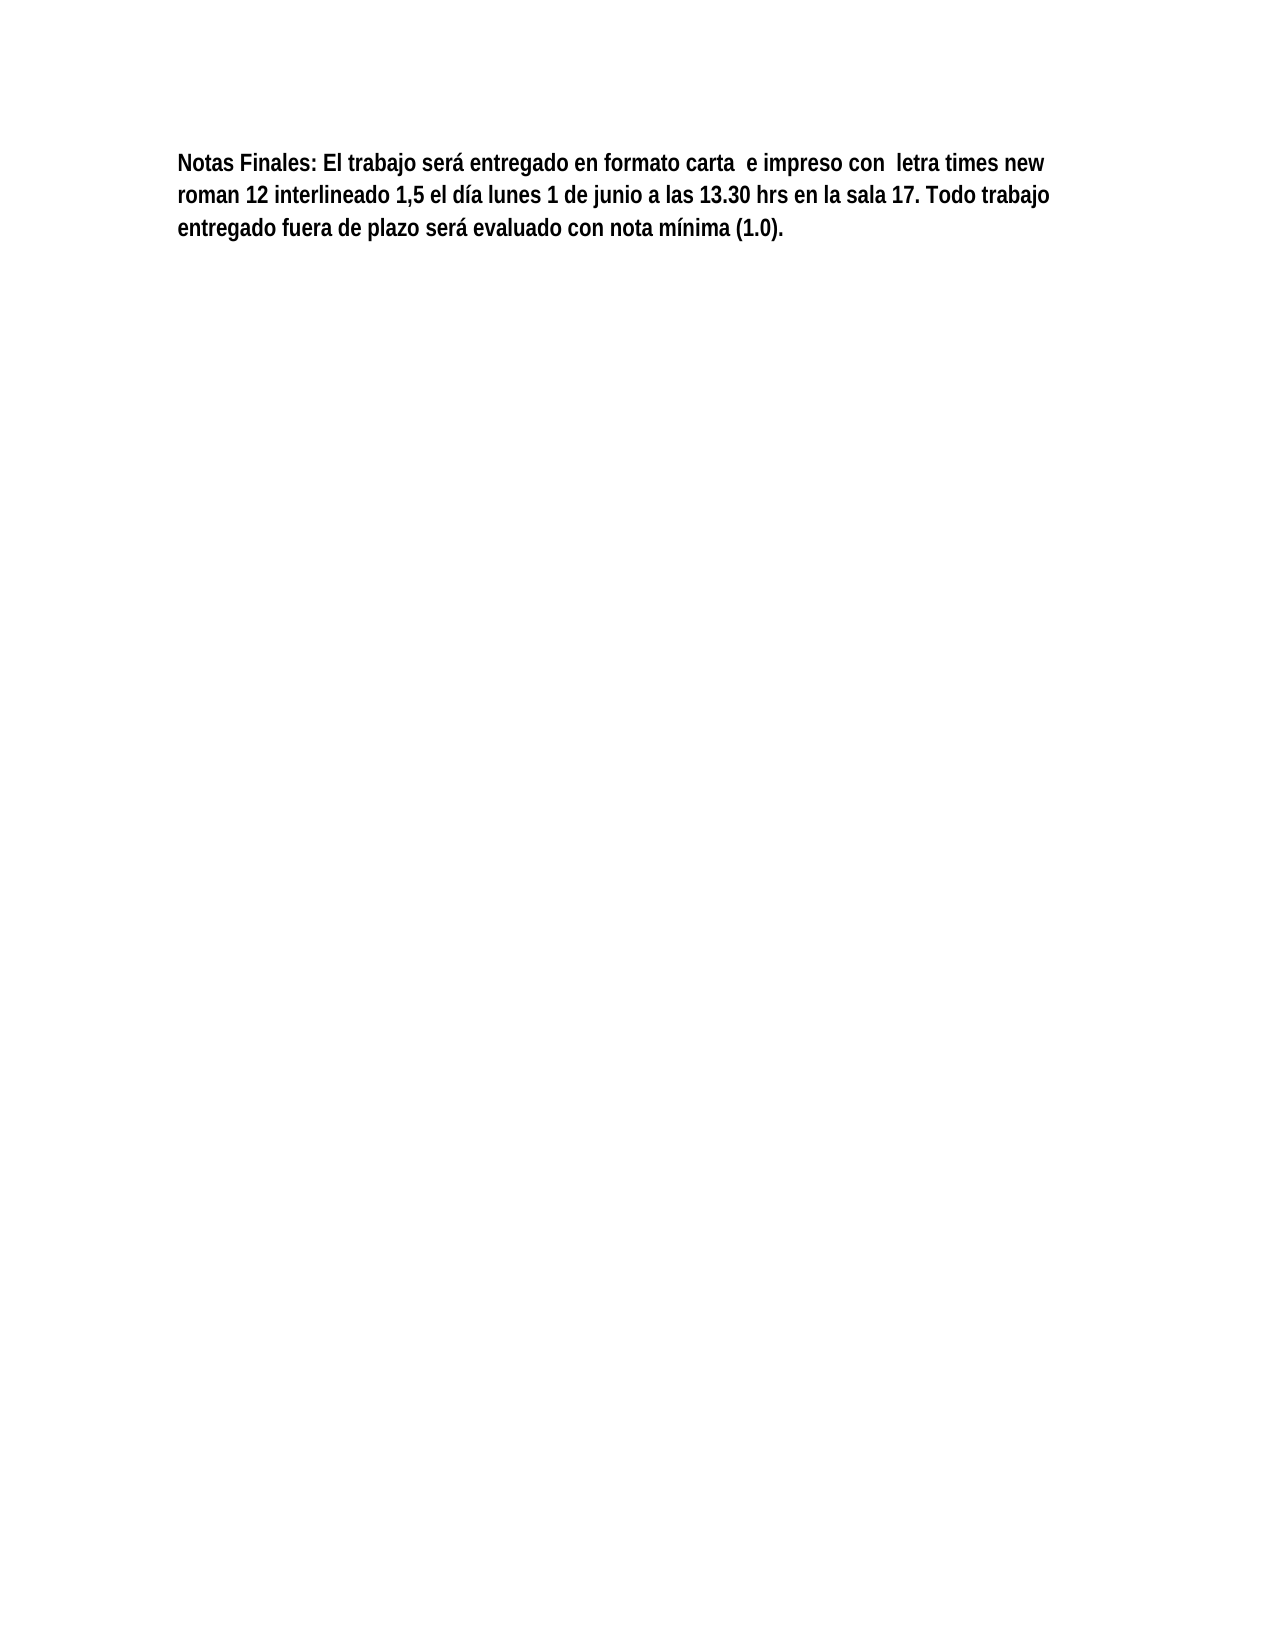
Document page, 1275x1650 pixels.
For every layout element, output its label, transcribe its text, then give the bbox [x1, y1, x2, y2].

text Notas Finales: El trabajo será entregado en formato carta e impreso con letra times new roman 12 interlineado 1,5 el día lunes 1 de junio a las 13.30 hrs en la sala 17. Todo trabajo entregado fuera de plazo será evaluado con nota mínima (1.0). [177, 148, 1098, 242]
